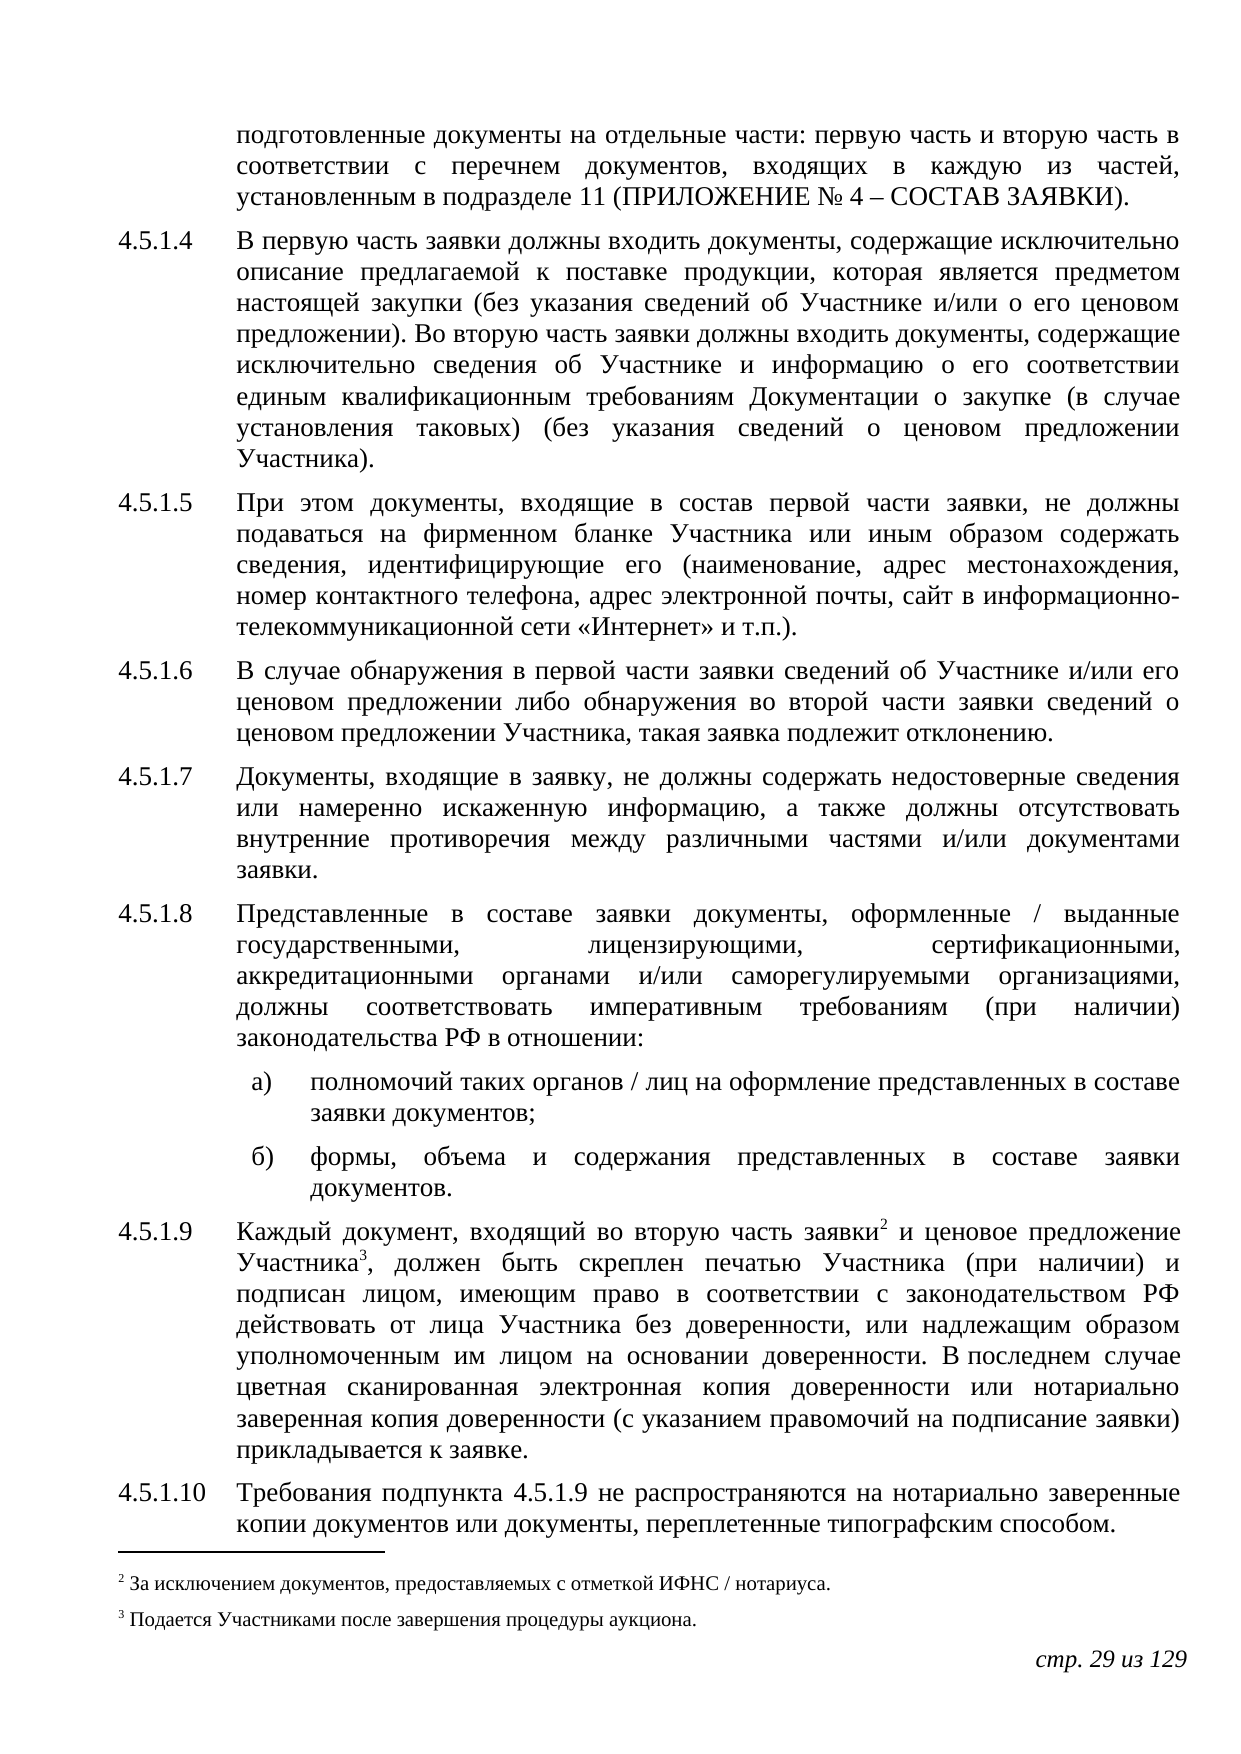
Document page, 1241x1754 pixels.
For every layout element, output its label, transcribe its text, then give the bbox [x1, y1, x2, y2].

list В случае обнаружения в первой части заявки сведений об Участнике и/или его ценовом предложении либо обнаружения во второй части заявки сведений о ценовом предложении Участника, такая заявка подлежит отклонению. [118, 654, 1181, 747]
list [118, 118, 1181, 212]
text Представленные в составе заявки документы, оформленные / выданные государственными, лицензирующими, сертификационными, аккредитационными органами и/или саморегулируемыми организациями, должны соответствовать императивным требованиям (при наличии) законодательства РФ в отношении: [118, 897, 1181, 1053]
list Каждый документ, входящий во вторую часть заявки и ценовое предложение Участника, должен быть скреплен печатью Участника (при наличии) и подписан лицом, имеющим право в соответствии с законодательством РФ действовать от лица Участника без доверенности, или надлежащим образом уполномоченным им лицом на основании доверенности. В последнем случае цветная сканированная электронная копия доверенности или нотариально заверенная копия доверенности (с указанием правомочий на подписание заявки) прикладывается к заявке. [118, 1215, 1181, 1464]
list формы, объема и содержания представленных в составе заявки документов. [251, 1140, 1181, 1202]
list полномочий таких органов / лиц на оформление представленных в составе заявки документов; [251, 1065, 1181, 1127]
text Документы, входящие в заявку, не должны содержать недостоверные сведения или намеренно искаженную информацию, а также должны отсутствовать внутренние противоречия между различными частями и/или документами заявки. [118, 760, 1181, 884]
text При этом документы, входящие в состав первой части заявки, не должны подаваться на фирменном бланке Участника или иным образом содержать сведения, идентифицирующие его (наименование, адрес местонахождения, номер контактного телефона, адрес электронной почты, сайт в информационно-телекоммуникационной сети «Интернет» и т.п.). [118, 486, 1181, 641]
text Требования подпункта 4.5.1.9 не распространяются на нотариально заверенные копии документов или документы, переплетенные типографским способом. [118, 1476, 1181, 1539]
list В первую часть заявки должны входить документы, содержащие исключительно описание предлагаемой к поставке продукции, которая является предметом настоящей закупки (без указания сведений об Участнике и/или о его ценовом предложении). Во вторую часть заявки должны входить документы, содержащие исключительно сведения об Участнике и информацию о его соответствии единым квалификационным требованиям Документации о закупке (в случае установления таковых) (без указания сведений о ценовом предложении Участника). [118, 224, 1181, 473]
